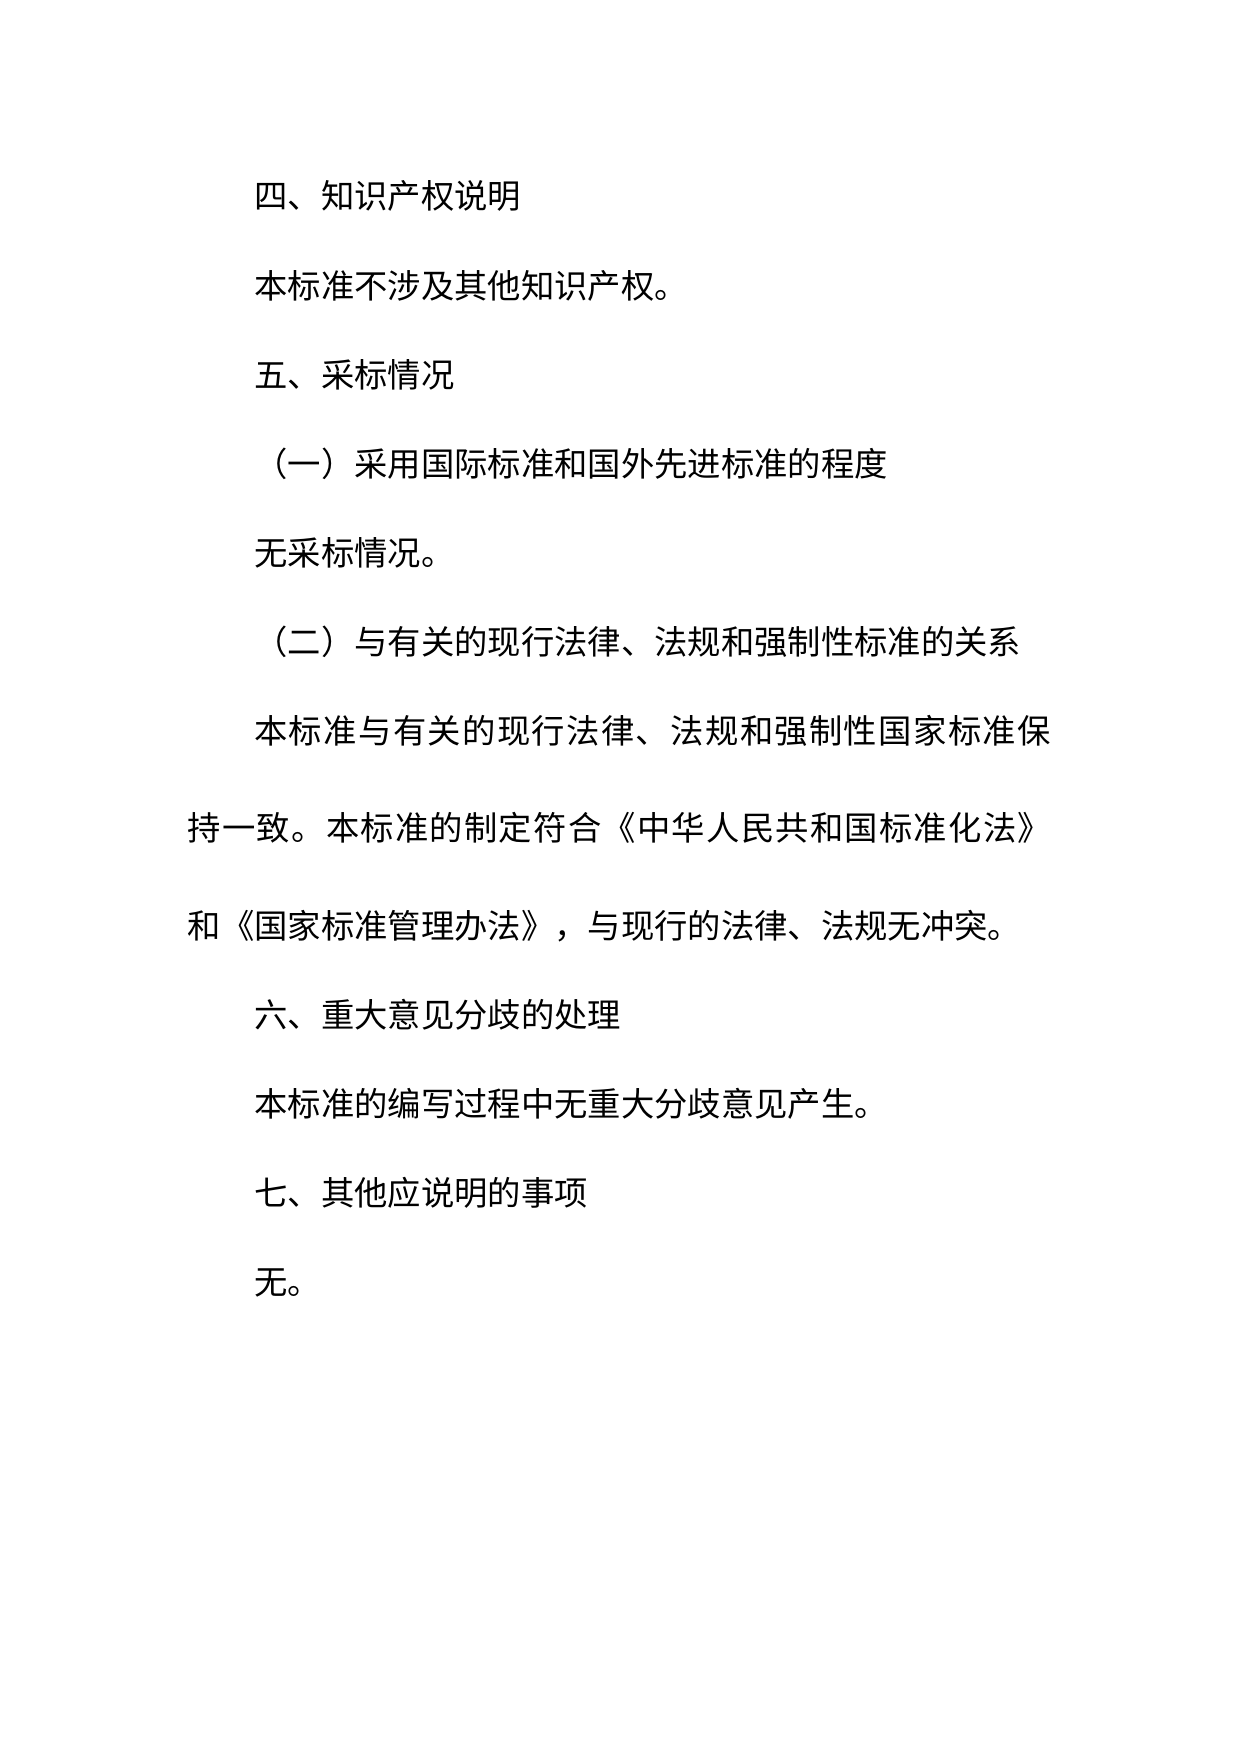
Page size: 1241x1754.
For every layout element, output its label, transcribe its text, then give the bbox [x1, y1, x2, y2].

text （一）采用国际标准和国外先进标准的程度 [187, 429, 1053, 494]
text （二）与有关的现行法律、法规和强制性标准的关系 [187, 607, 1053, 672]
text 无。 [187, 1248, 1053, 1313]
text 本标准的编写过程中无重大分歧意见产生。 [187, 1069, 1053, 1134]
text 四、知识产权说明 [187, 162, 1053, 227]
text 五、采标情况 [187, 340, 1053, 405]
text 本标准不涉及其他知识产权。 [187, 251, 1053, 316]
text 六、重大意见分歧的处理 [187, 980, 1053, 1045]
text 无采标情况。 [187, 518, 1053, 583]
text 七、其他应说明的事项 [187, 1158, 1053, 1223]
text 本标准与有关的现行法律、法规和强制性国家标准保持一致。本标准的制定符合《中华人民共和国标准化法》和《国家标准管理办法》，与现行的法律、法规无冲突。 [187, 696, 1053, 956]
